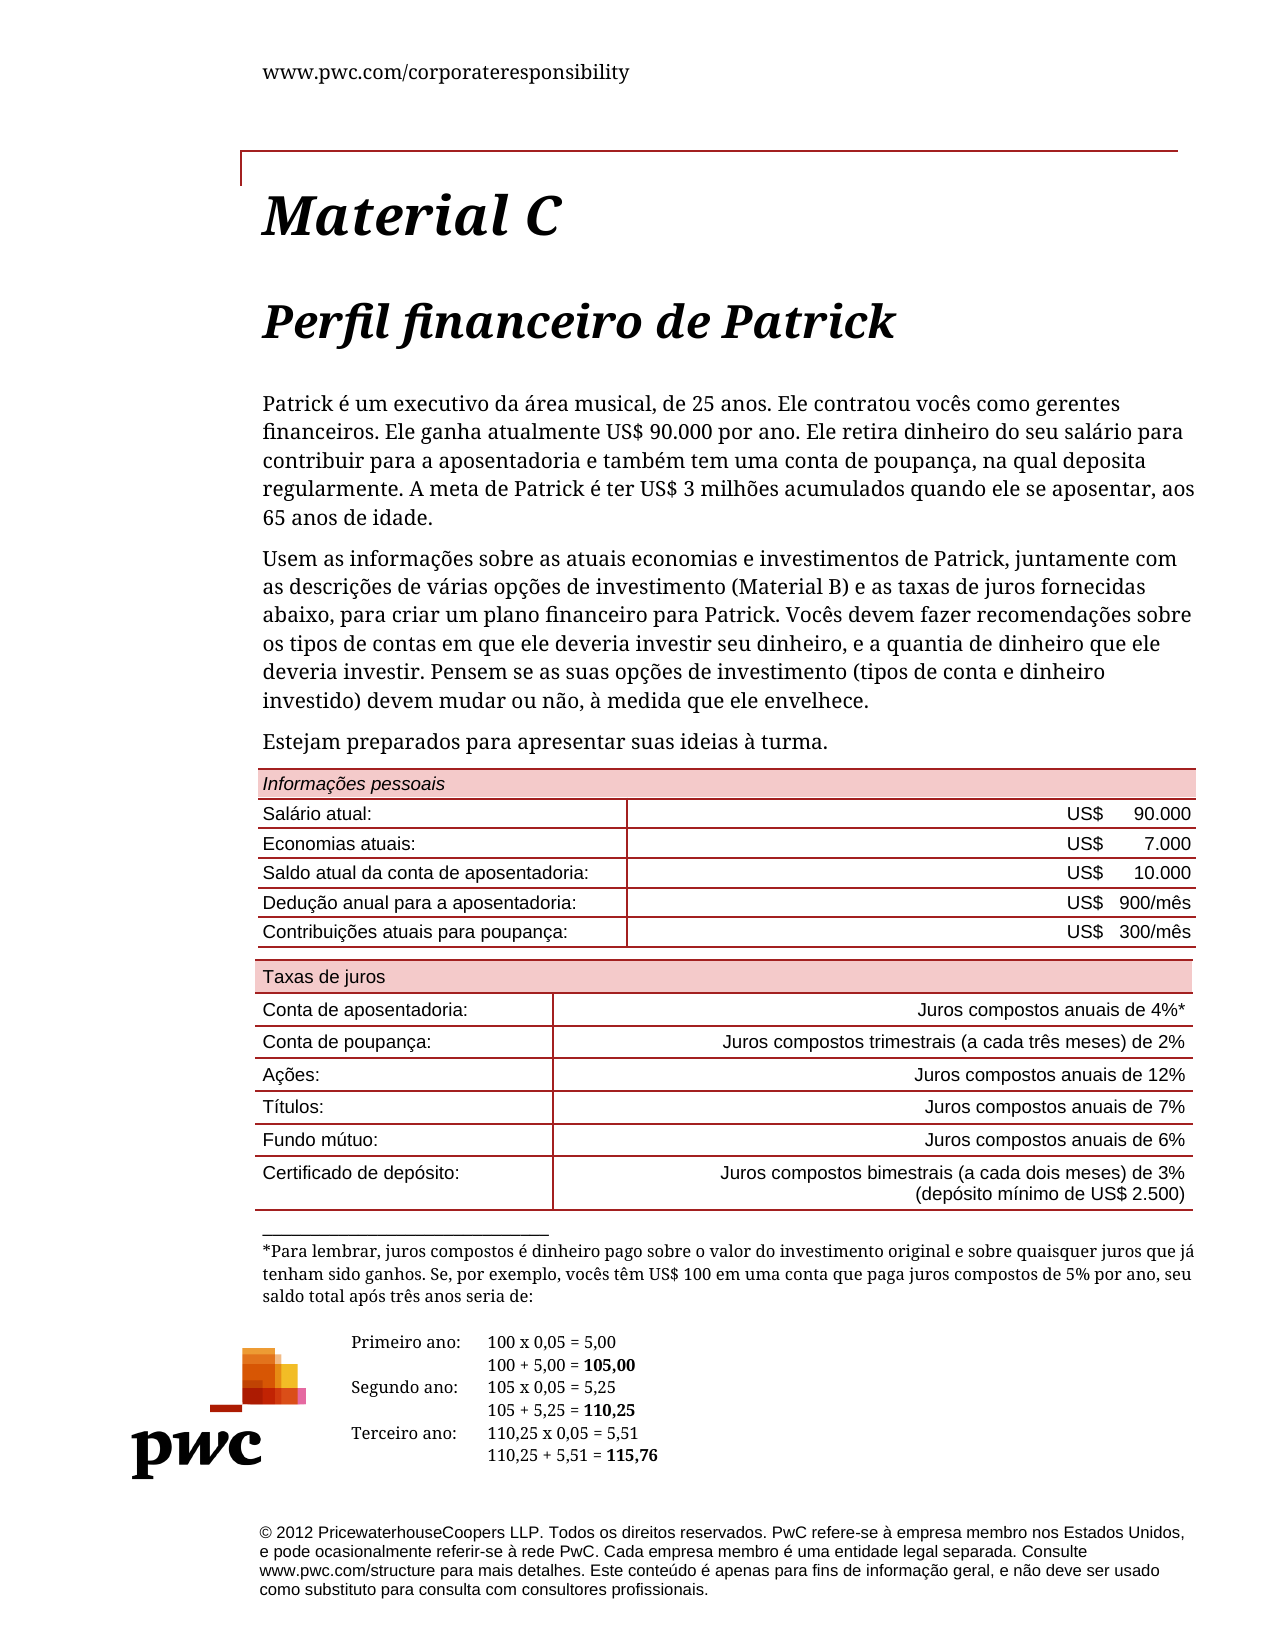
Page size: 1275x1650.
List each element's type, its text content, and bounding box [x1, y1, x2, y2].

text ______________________________ [262, 1211, 1200, 1240]
table_cell 900/mês [1108, 889, 1196, 916]
title Material C [262, 180, 1200, 248]
table_cell US$ [628, 800, 1107, 827]
table_cell US$ [628, 918, 1107, 946]
text Terceiro ano: 110,25 x 0,05 = 5,51 [351, 1421, 1200, 1444]
table_cell Conta de aposentadoria: [255, 994, 552, 1024]
text 100 + 5,00 = 105,00 [351, 1353, 1200, 1376]
table_cell US$ [628, 859, 1107, 887]
table_cell 90.000 [1108, 800, 1196, 827]
table_cell Fundo mútuo: [255, 1125, 552, 1155]
text Primeiro ano: 100 x 0,05 = 5,00 [351, 1331, 1200, 1353]
table_cell US$ [628, 829, 1107, 857]
table_cell Conta de poupança: [255, 1027, 552, 1057]
table_cell Dedução anual para a aposentadoria: [258, 889, 626, 916]
table_cell Certificado de depósito: [255, 1157, 552, 1209]
table_cell Contribuições atuais para poupança: [258, 918, 626, 946]
table_cell Títulos: [255, 1092, 552, 1122]
table_cell Salário atual: [258, 800, 626, 827]
text 110,25 + 5,51 = 115,76 [351, 1444, 1200, 1467]
text Usem as informações sobre as atuais economias e investimentos de Patrick, juntamente com as descrições de várias opções de investimento (Material B) e as taxas de juros fornecidas abaixo, para criar um plano financeiro para Patrick. Vocês devem fazer recomendações sobre os tipos de contas em que ele deveria investir seu dinheiro, e a quantia de dinheiro que ele deveria investir. Pensem se as suas opções de investimento (tipos de conta e dinheiro investido) devem mudar ou não, à medida que ele envelhece. [262, 544, 1200, 714]
table_cell Juros compostos bimestrais (a cada dois meses) de 3% (depósito mínimo de US$ 2.500) [554, 1157, 1192, 1209]
table_header Informações pessoais [258, 770, 1196, 797]
table_cell 300/mês [1108, 918, 1196, 946]
table_cell 7.000 [1108, 829, 1196, 857]
table_cell Juros compostos anuais de 7% [554, 1092, 1192, 1122]
text *Para lembrar, juros compostos é dinheiro pago sobre o valor do investimento original e sobre quaisquer juros que já tenham sido ganhos. Se, por exemplo, vocês têm US$ 100 em uma conta que paga juros compostos de 5% por ano, seu saldo total após três anos seria de: [262, 1240, 1200, 1308]
table_cell Ações: [255, 1059, 552, 1090]
subtitle Perfil financeiro de Patrick [262, 289, 1200, 352]
table_cell Economias atuais: [258, 829, 626, 857]
table_cell Juros compostos anuais de 4%* [554, 994, 1192, 1024]
picture [83, 1300, 354, 1527]
table_cell US$ [628, 889, 1107, 916]
text Estejam preparados para apresentar suas ideias à turma. [262, 727, 1200, 755]
table_cell Juros compostos anuais de 12% [554, 1059, 1192, 1090]
text Segundo ano: 105 x 0,05 = 5,25 [351, 1376, 1200, 1399]
table_cell Juros compostos trimestrais (a cada três meses) de 2% [554, 1027, 1192, 1057]
text Patrick é um executivo da área musical, de 25 anos. Ele contratou vocês como gerentes financeiros. Ele ganha atualmente US$ 90.000 por ano. Ele retira dinheiro do seu salário para contribuir para a aposentadoria e também tem uma conta de poupança, na qual deposita regularmente. A meta de Patrick é ter US$ 3 milhões acumulados quando ele se aposentar, aos 65 anos de idade. [262, 389, 1200, 531]
table_cell 10.000 [1108, 859, 1196, 887]
table_cell Saldo atual da conta de aposentadoria: [258, 859, 626, 887]
table_cell Juros compostos anuais de 6% [554, 1125, 1192, 1155]
text 105 + 5,25 = 110,25 [351, 1399, 1200, 1421]
table_header Taxas de juros [255, 961, 1192, 992]
